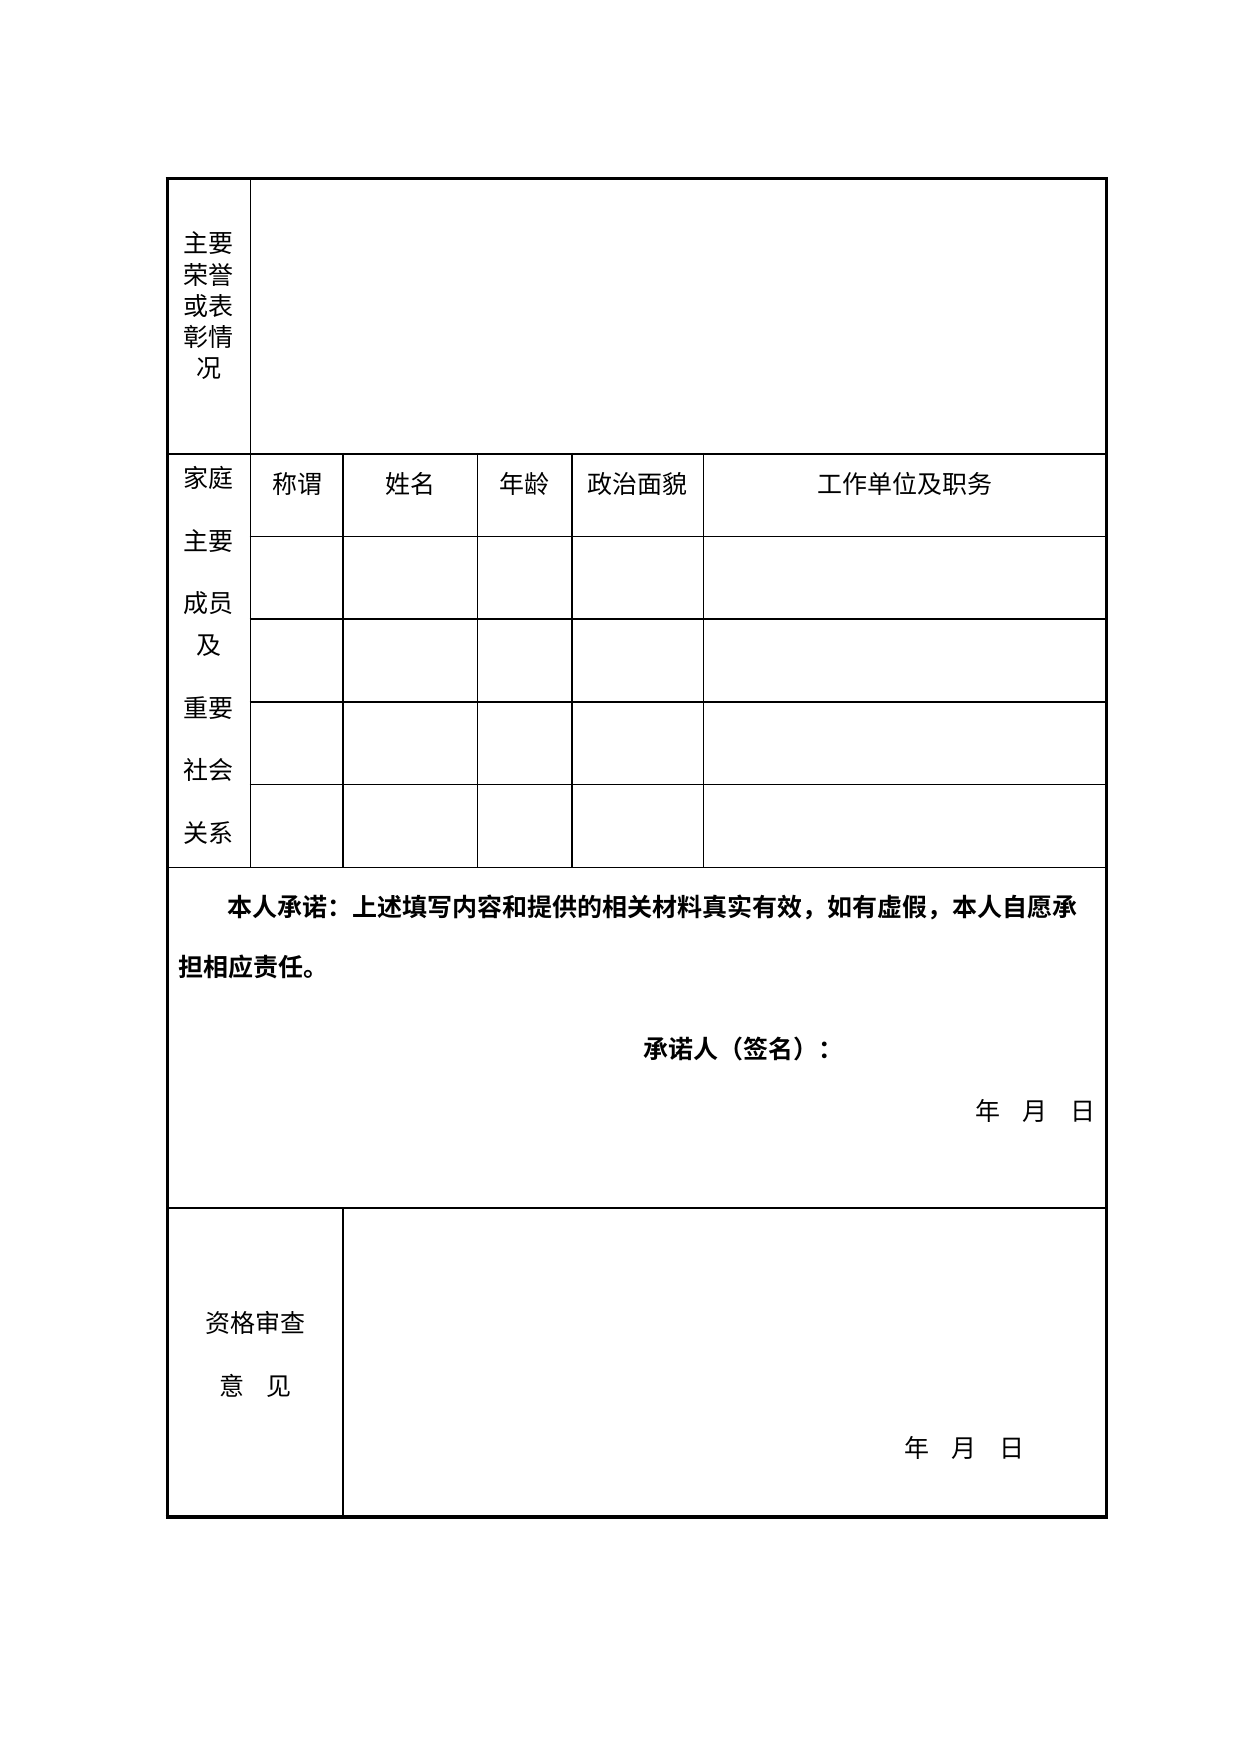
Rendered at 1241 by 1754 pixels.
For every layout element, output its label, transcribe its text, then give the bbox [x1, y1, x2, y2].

table_cell [478, 537, 571, 618]
table_cell [573, 537, 703, 618]
table_cell [344, 620, 477, 701]
table_cell [251, 537, 342, 618]
table_cell [704, 620, 1105, 701]
table_cell [251, 703, 342, 784]
table_cell [704, 785, 1105, 866]
table_cell [573, 785, 703, 866]
table_cell [478, 785, 571, 866]
table_cell [344, 785, 477, 866]
table_cell [704, 703, 1105, 784]
table_cell 称谓 [251, 455, 342, 536]
table_header [251, 180, 1105, 453]
table_cell [344, 703, 477, 784]
table_cell [478, 703, 571, 784]
table_cell [344, 537, 477, 618]
table_cell 工作单位及职务 [704, 455, 1105, 536]
table_cell [704, 537, 1105, 618]
table_cell [573, 620, 703, 701]
table_cell [478, 620, 571, 701]
table_cell 资格审查 意 见 [169, 1209, 342, 1515]
table_cell 姓名 [344, 455, 477, 536]
table_cell 家庭 主要 成员及 重要 社会 关系 [169, 455, 250, 866]
table_cell 本人承诺：上述填写内容和提供的相关材料真实有效，如有虚假，本人自愿承担相应责任。 承诺人（签名）： 年 月 日 [169, 868, 1105, 1207]
table_cell [573, 703, 703, 784]
table_cell 年 月 日 [344, 1209, 1105, 1515]
table_cell 年龄 [478, 455, 571, 536]
table_cell 政治面貌 [573, 455, 703, 536]
table_header 主要荣誉或表彰情况 [169, 180, 250, 453]
table_cell [251, 785, 342, 866]
table_cell [251, 620, 342, 701]
